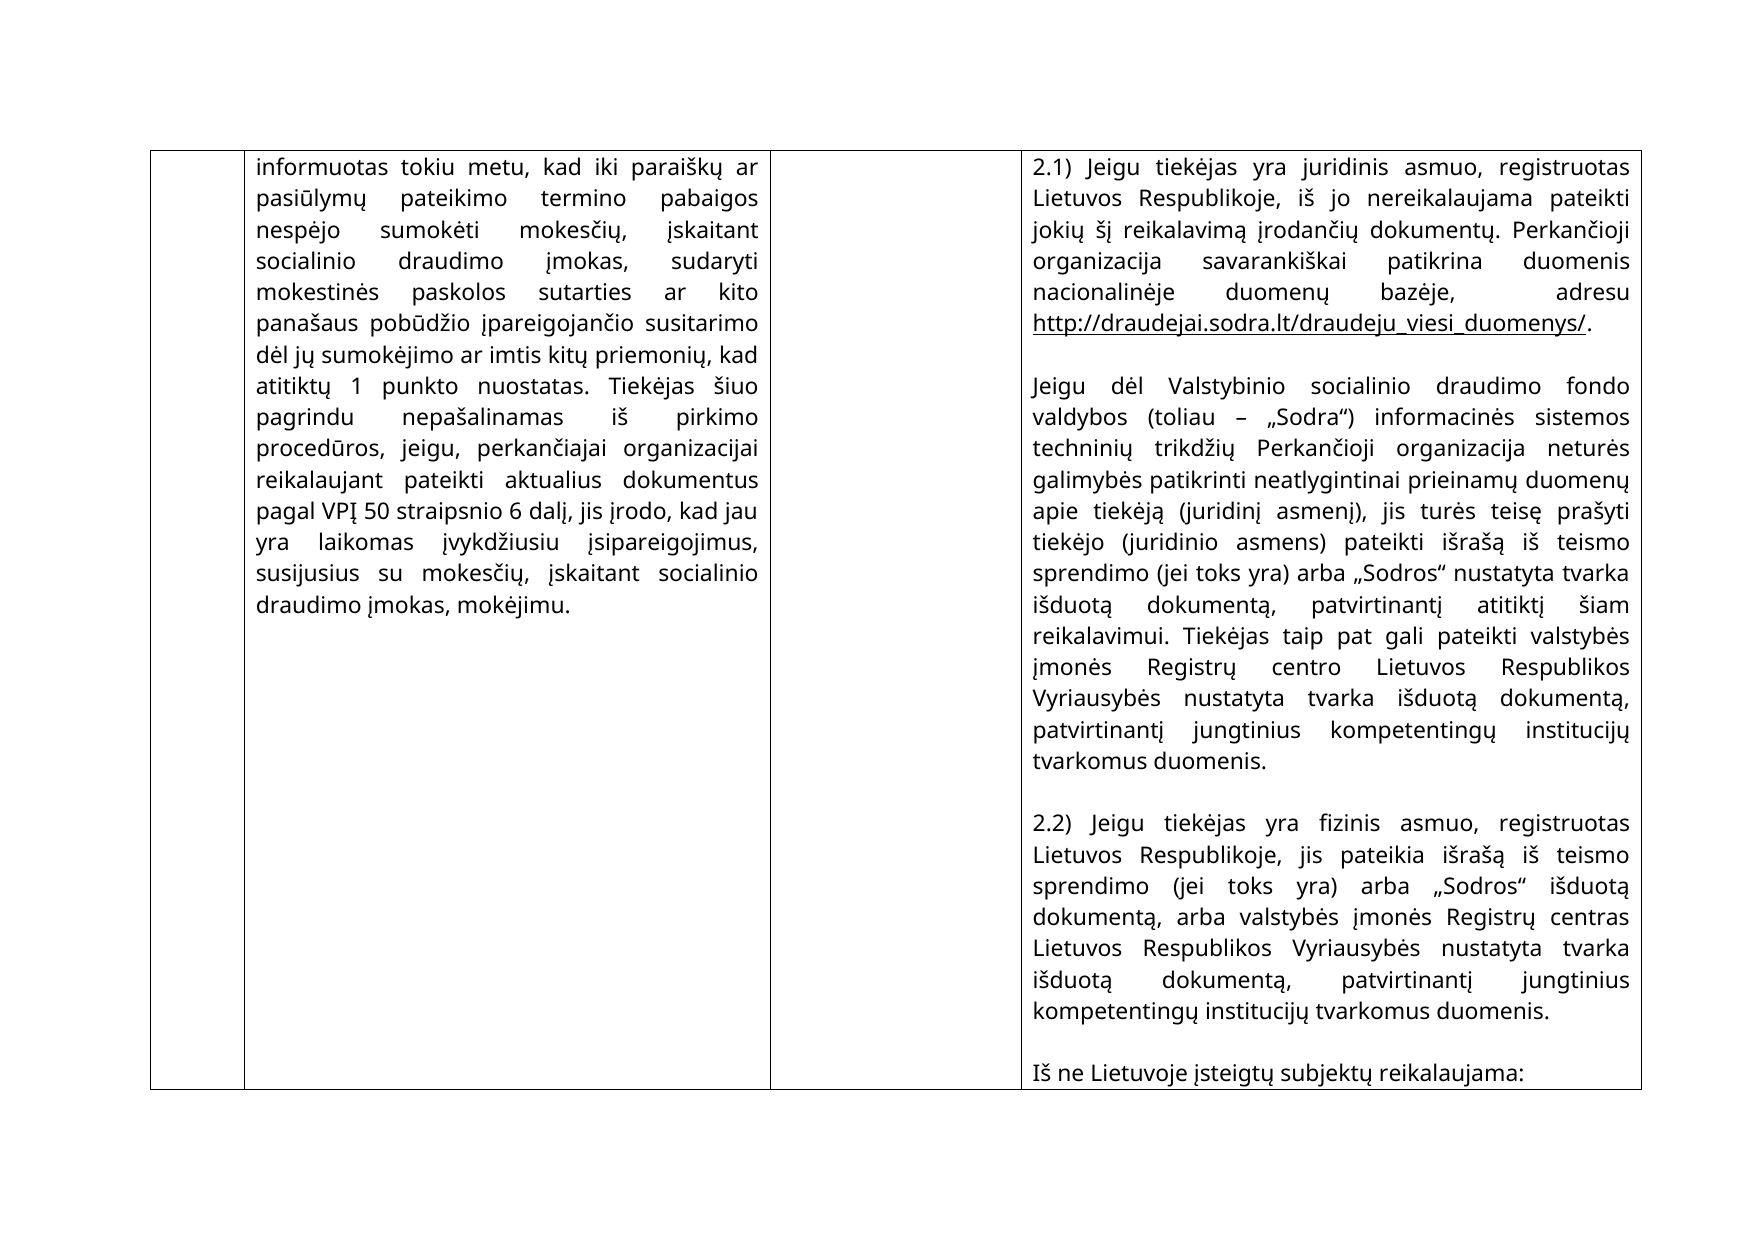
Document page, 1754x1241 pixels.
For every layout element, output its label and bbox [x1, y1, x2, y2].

table_cell [771, 151, 1021, 1088]
table_cell [151, 151, 244, 1088]
table_cell [1022, 151, 1641, 1088]
table_cell [245, 151, 770, 1088]
